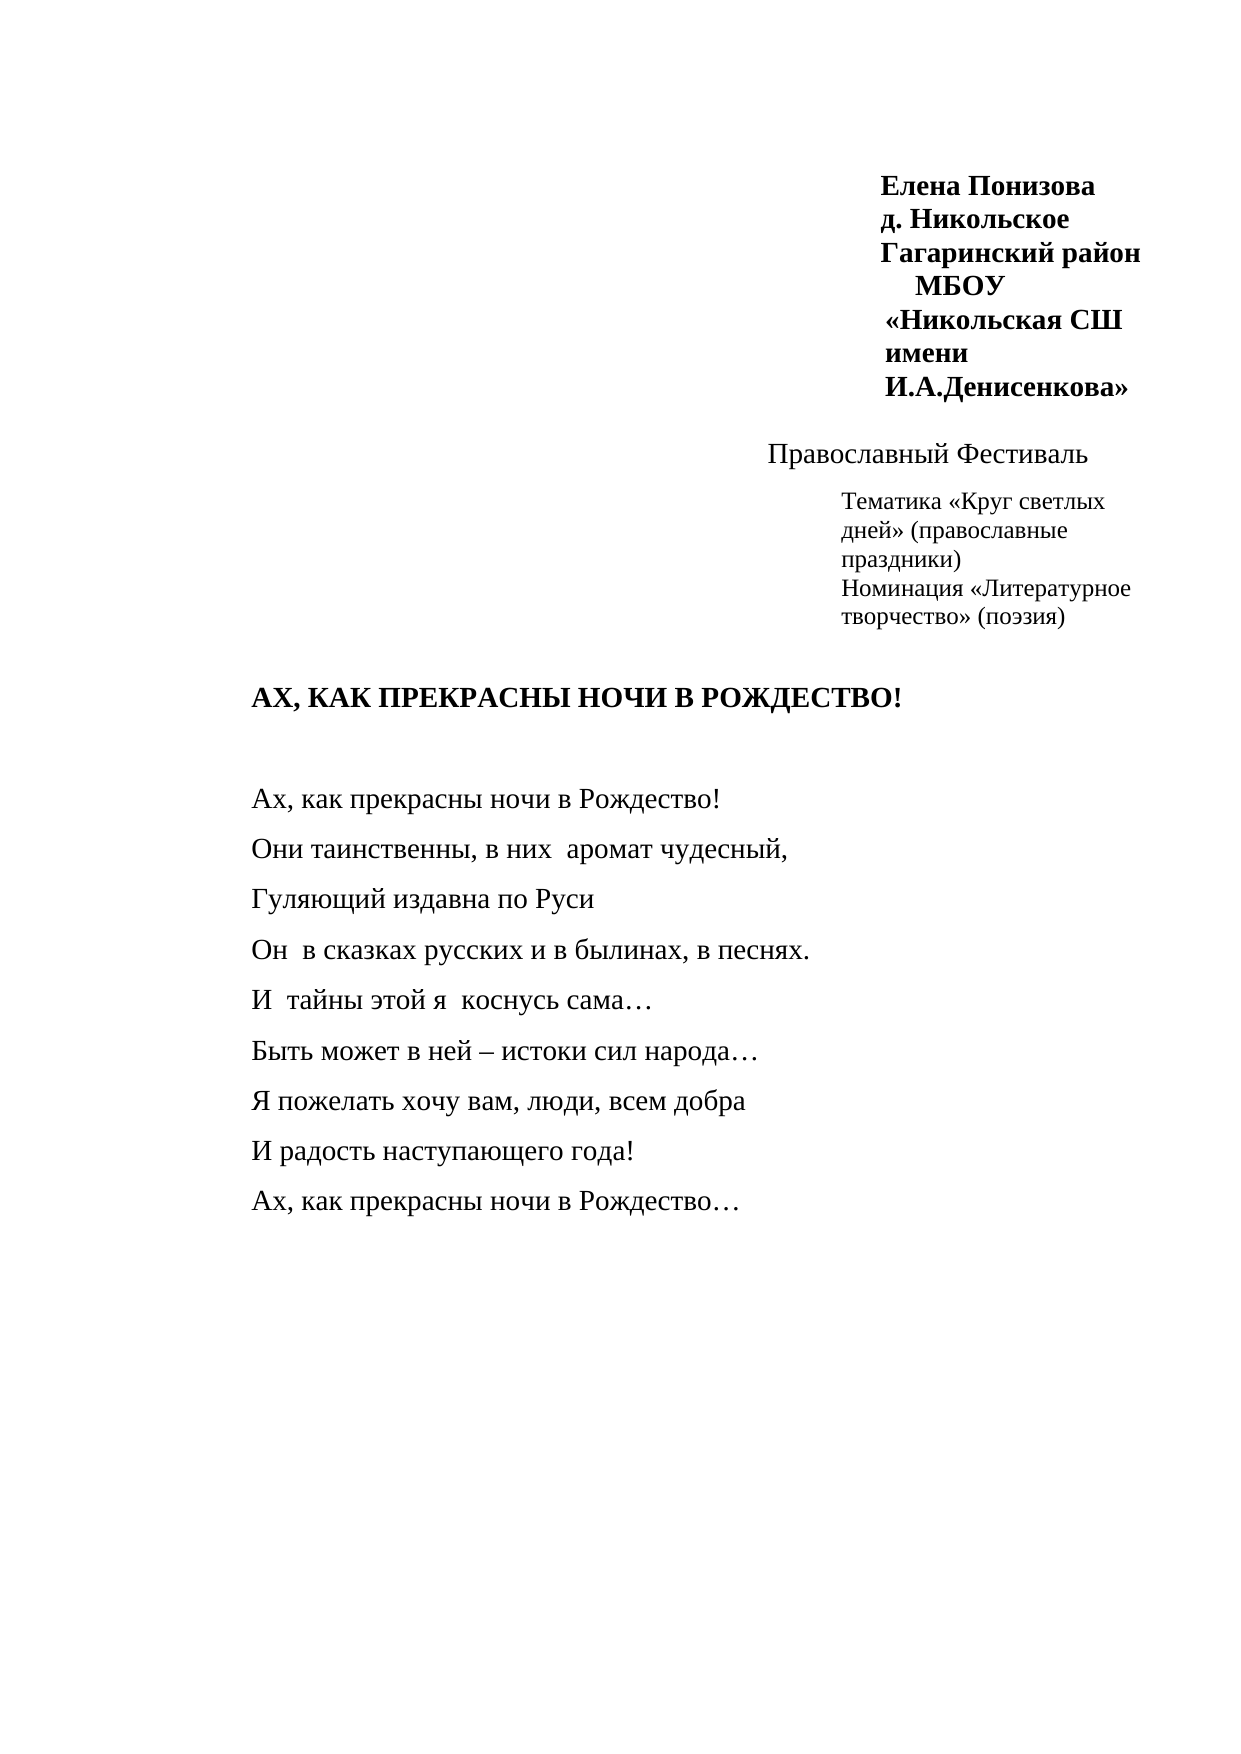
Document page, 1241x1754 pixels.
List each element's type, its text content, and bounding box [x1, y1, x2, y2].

text АХ, КАК ПРЕКРАСНЫ НОЧИ В РОЖДЕСТВО! [177, 680, 1152, 714]
text Гуляющий издавна по Руси [177, 882, 1152, 915]
text д. Никольское [177, 201, 1152, 235]
text Номинация «Литературное творчество» (поэзия) [841, 573, 1152, 630]
text Ах, как прекрасны ночи в Рождество! [177, 781, 1152, 814]
text МБОУ «Никольская СШ имени И.А.Денисенкова» [885, 268, 1152, 402]
text Ах, как прекрасны ночи в Рождество… [177, 1183, 1152, 1217]
text Елена Понизова [177, 168, 1152, 201]
text Гагаринский район [177, 235, 1152, 268]
text И тайны этой я коснусь сама… [177, 982, 1152, 1016]
text Я пожелать хочу вам, люди, всем добра [177, 1083, 1152, 1116]
text Православный Фестиваль [767, 436, 1152, 469]
text Они таинственны, в них аромат чудесный, [177, 831, 1152, 865]
text Он в сказках русских и в былинах, в песнях. [177, 932, 1152, 966]
text Тематика «Круг светлых дней» (православные праздники) [841, 486, 1152, 573]
text Быть может в ней – истоки сил народа… [177, 1033, 1152, 1066]
text И радость наступающего года! [177, 1133, 1152, 1167]
